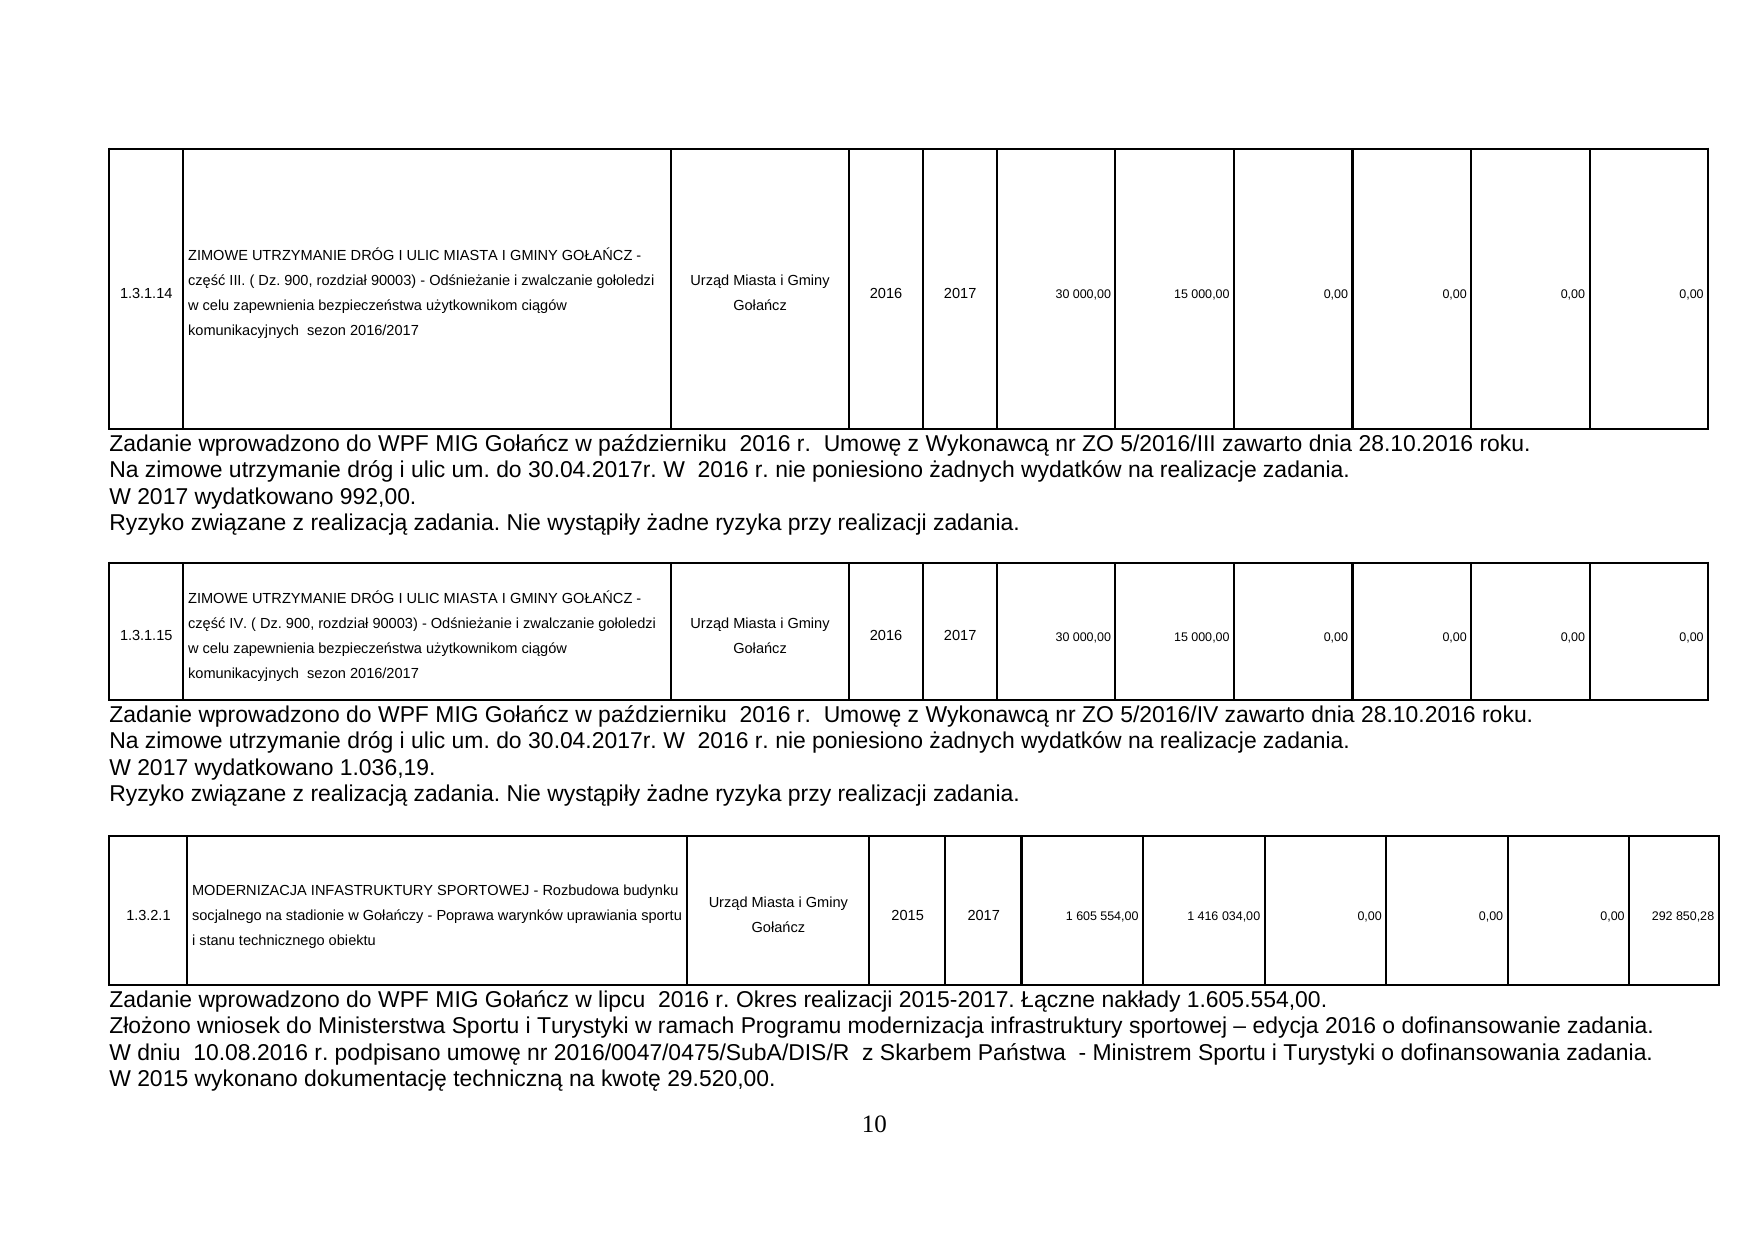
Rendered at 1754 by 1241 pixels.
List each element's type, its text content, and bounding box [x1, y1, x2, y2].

table_header Urząd Miasta i Gminy Gołańcz [672, 150, 848, 428]
table_header Urząd Miasta i Gminy Gołańcz [672, 564, 848, 699]
table_header 0,00 [1387, 837, 1507, 984]
table_header 30 000,00 [998, 564, 1114, 699]
table_header 1.3.1.14 [110, 150, 182, 428]
table_header 0,00 [1591, 150, 1707, 428]
table_header 30 000,00 [998, 150, 1114, 428]
text Na zimowe utrzymanie dróg i ulic um. do 30.04.2017r. W 2016 r. nie poniesiono żadnych wydatków na realizacje zadania. [109, 727, 1713, 754]
table_header 0,00 [1235, 150, 1351, 428]
table_header ZIMOWE UTRZYMANIE DRÓG I ULIC MIASTA I GMINY GOŁAŃCZ - część IV. ( Dz. 900, rozdział 90003) - Odśnieżanie i zwalczanie gołoledzi w celu zapewnienia bezpieczeństwa użytkownikom ciągów komunikacyjnych sezon 2016/2017 [184, 564, 670, 699]
text W 2015 wykonano dokumentację techniczną na kwotę 29.520,00. [109, 1065, 1713, 1091]
table_header 1 605 554,00 [1023, 837, 1142, 984]
text Zadanie wprowadzono do WPF MIG Gołańcz w październiku 2016 r. Umowę z Wykonawcą nr ZO 5/2016/III zawarto dnia 28.10.2016 roku. [109, 430, 1713, 456]
table_header 0,00 [1472, 150, 1589, 428]
table_header 0,00 [1266, 837, 1385, 984]
table_header 2015 [870, 837, 944, 984]
text W 2017 wydatkowano 992,00. [109, 483, 1713, 509]
text Złożono wniosek do Ministerstwa Sportu i Turystyki w ramach Programu modernizacja infrastruktury sportowej – edycja 2016 o dofinansowanie zadania. [109, 1012, 1713, 1038]
table_header 15 000,00 [1116, 564, 1233, 699]
text Zadanie wprowadzono do WPF MIG Gołańcz w lipcu 2016 r. Okres realizacji 2015-2017. Łączne nakłady 1.605.554,00. [109, 986, 1713, 1012]
text Ryzyko związane z realizacją zadania. Nie wystąpiły żadne ryzyka przy realizacji zadania. [109, 780, 1713, 806]
table_header 0,00 [1354, 564, 1470, 699]
text Na zimowe utrzymanie dróg i ulic um. do 30.04.2017r. W 2016 r. nie poniesiono żadnych wydatków na realizacje zadania. [109, 456, 1713, 483]
table_header Urząd Miasta i Gminy Gołańcz [688, 837, 868, 984]
table_header 0,00 [1509, 837, 1628, 984]
table_header 2017 [924, 564, 996, 699]
table_header 1.3.2.1 [110, 837, 186, 984]
table_header 0,00 [1354, 150, 1470, 428]
table_header 1.3.1.15 [110, 564, 182, 699]
table_header 15 000,00 [1116, 150, 1233, 428]
table_header MODERNIZACJA INFASTRUKTURY SPORTOWEJ - Rozbudowa budynku socjalnego na stadionie w Gołańczy - Poprawa warynków uprawiania sportu i stanu technicznego obiektu [188, 837, 686, 984]
table_header 2017 [946, 837, 1020, 984]
table_header 0,00 [1235, 564, 1351, 699]
table_header 0,00 [1591, 564, 1707, 699]
table_header 1 416 034,00 [1144, 837, 1264, 984]
table_header 2016 [850, 564, 922, 699]
text W 2017 wydatkowano 1.036,19. [109, 754, 1713, 780]
text W dniu 10.08.2016 r. podpisano umowę nr 2016/0047/0475/SubA/DIS/R z Skarbem Państwa - Ministrem Sportu i Turystyki o dofinansowania zadania. [109, 1038, 1713, 1065]
table_header 2017 [924, 150, 996, 428]
table_header 292 850,28 [1630, 837, 1718, 984]
text Zadanie wprowadzono do WPF MIG Gołańcz w październiku 2016 r. Umowę z Wykonawcą nr ZO 5/2016/IV zawarto dnia 28.10.2016 roku. [109, 701, 1713, 727]
table_header 0,00 [1472, 564, 1589, 699]
table_header 2016 [850, 150, 922, 428]
text Ryzyko związane z realizacją zadania. Nie wystąpiły żadne ryzyka przy realizacji zadania. [109, 509, 1713, 535]
table_header ZIMOWE UTRZYMANIE DRÓG I ULIC MIASTA I GMINY GOŁAŃCZ - część III. ( Dz. 900, rozdział 90003) - Odśnieżanie i zwalczanie gołoledzi w celu zapewnienia bezpieczeństwa użytkownikom ciągów komunikacyjnych sezon 2016/2017 [184, 150, 670, 428]
